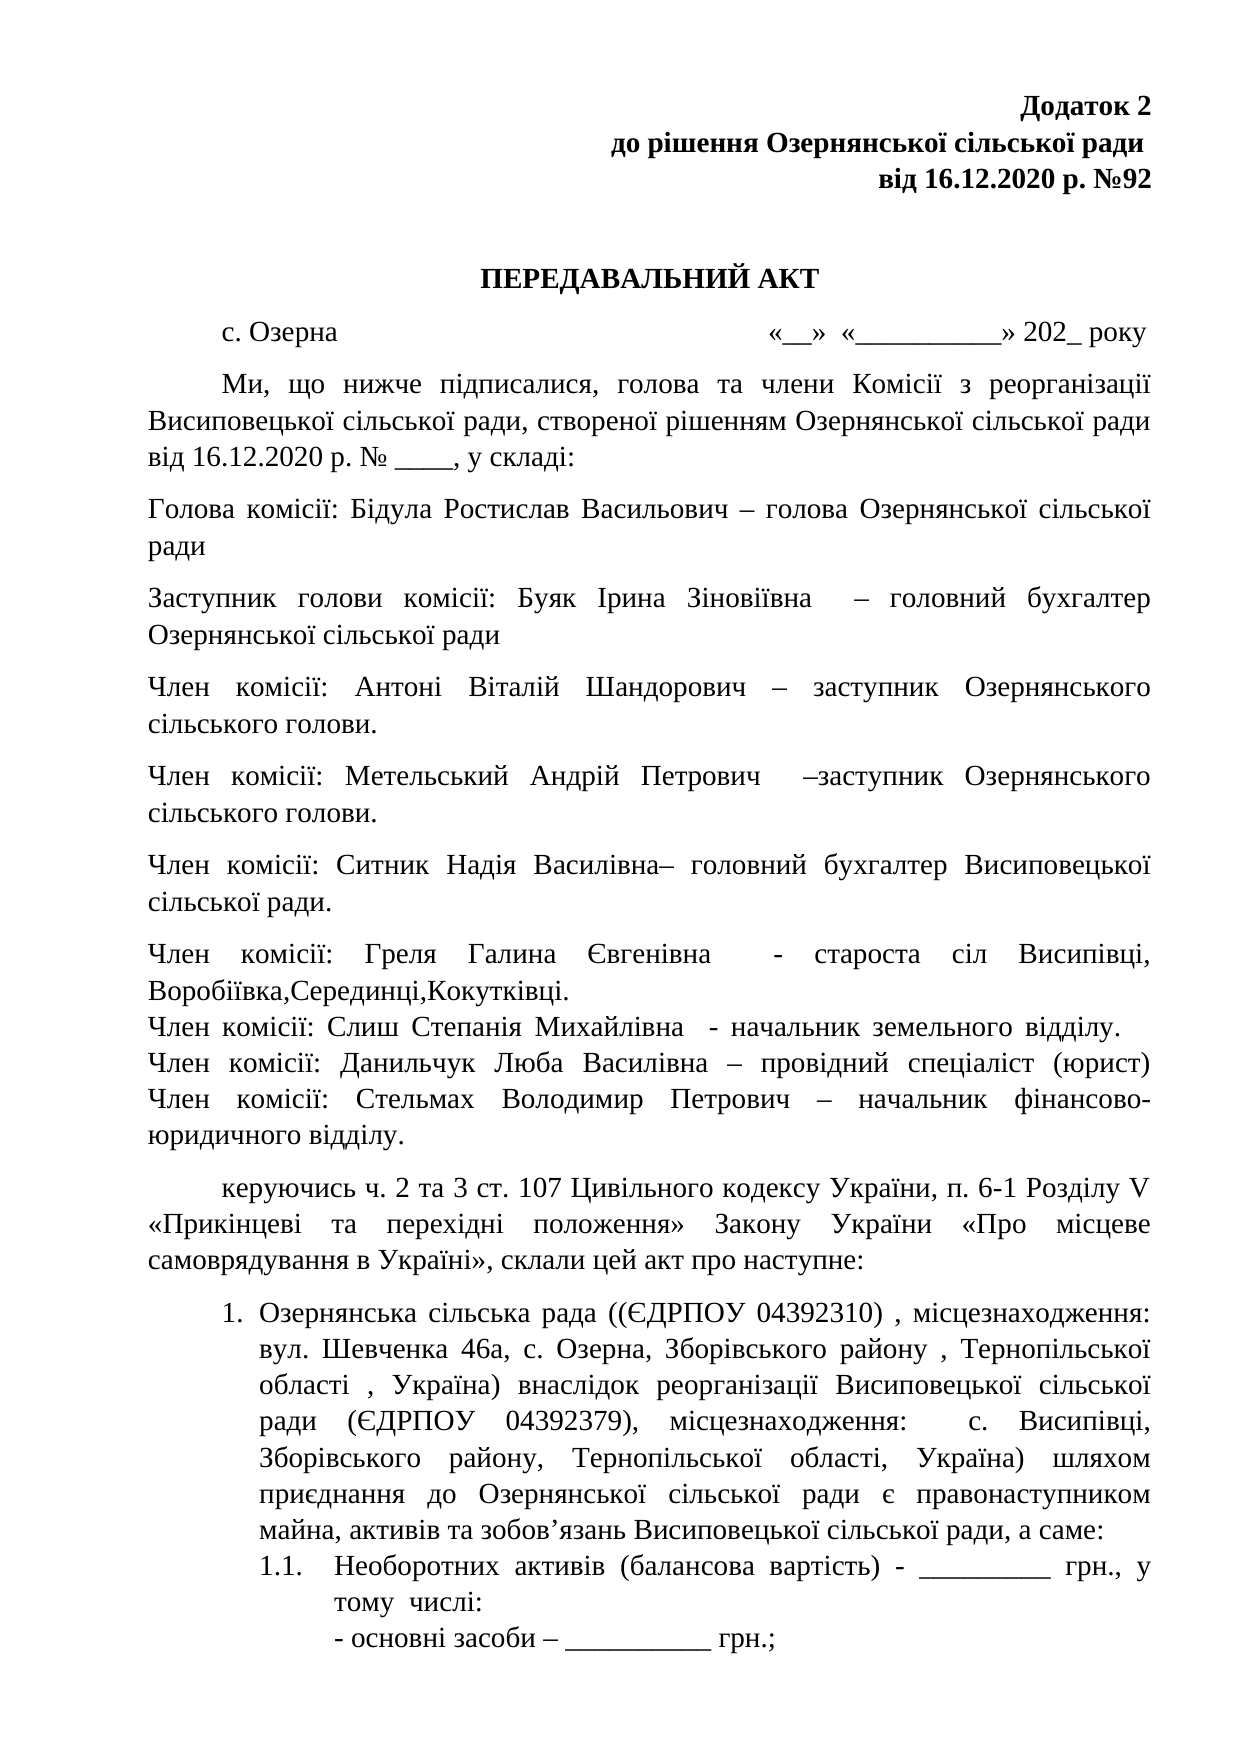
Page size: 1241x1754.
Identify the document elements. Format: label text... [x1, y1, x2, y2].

text Додаток 2 до рішення Озернянської сільської ради від 16.12.2020 р. №92 [148, 88, 1152, 194]
text Член комісії: Метельський Андрій Петрович –заступник Озернянського сільського голови. [148, 758, 1152, 828]
text Член комісії: Ситник Надія Василівна– головний бухгалтер Висиповецької сільської ради. [148, 847, 1152, 917]
text Заступник голови комісії: Буяк Ірина Зіновіївна – головний бухгалтер Озернянської сільської ради [148, 581, 1152, 650]
text Член комісії: Греля Галина Євгенівна - староста сіл Висипівці, Воробіївка,Серединці,Кокутківці. Член комісії: Слиш Степанія Михайлівна - начальник земельного відділу. Член комісії: Данильчук Люба Василівна – провідний спеціаліст (юрист) Член комісії: Стельмах Володимир Петрович – начальник фінансово-юридичного відділу. [148, 936, 1152, 1151]
text Член комісії: Антоні Віталій Шандорович – заступник Озернянського сільського голови. [148, 669, 1152, 739]
list Необоротних активів (балансова вартість) - _________ грн., у тому числі: [259, 1548, 1152, 1618]
text Голова комісії: Бідула Ростислав Васильович – голова Озернянської сільської ради [148, 492, 1152, 561]
text Ми, що нижче підписалися, голова та члени Комісії з реорганізації Висиповецької сільської ради, створеної рішенням Озернянської сільської ради від 16.12.2020 р. № ____, у складі: [148, 367, 1152, 472]
text с. Озерна «__» «__________» 202_ року [148, 314, 1152, 347]
list Озернянська сільська рада ((ЄДРПОУ 04392310) , місцезнаходження: вул. Шевченка 46а, с. Озерна, Зборівського району , Тернопільської області , Україна) внаслідок реорганізації Висиповецької сільської ради (ЄДРПОУ 04392379), місцезнаходження: с. Висипівці, Зборівського району, Тернопільської області, Україна) шляхом приєднання до Озернянської сільської ради є правонаступником майна, активів та зобов’язань Висиповецької сільської ради, а саме: [221, 1295, 1152, 1546]
list - основні засоби – __________ грн.; [334, 1620, 1152, 1654]
text керуючись ч. 2 та 3 ст. 107 Цивільного кодексу України, п. 6-1 Розділу V «Прикінцеві та перехідні положення» Закону України «Про місцеве самоврядування в Україні», склали цей акт про наступне: [148, 1170, 1152, 1276]
text ПЕРЕДАВАЛЬНИЙ АКТ [148, 261, 1152, 294]
